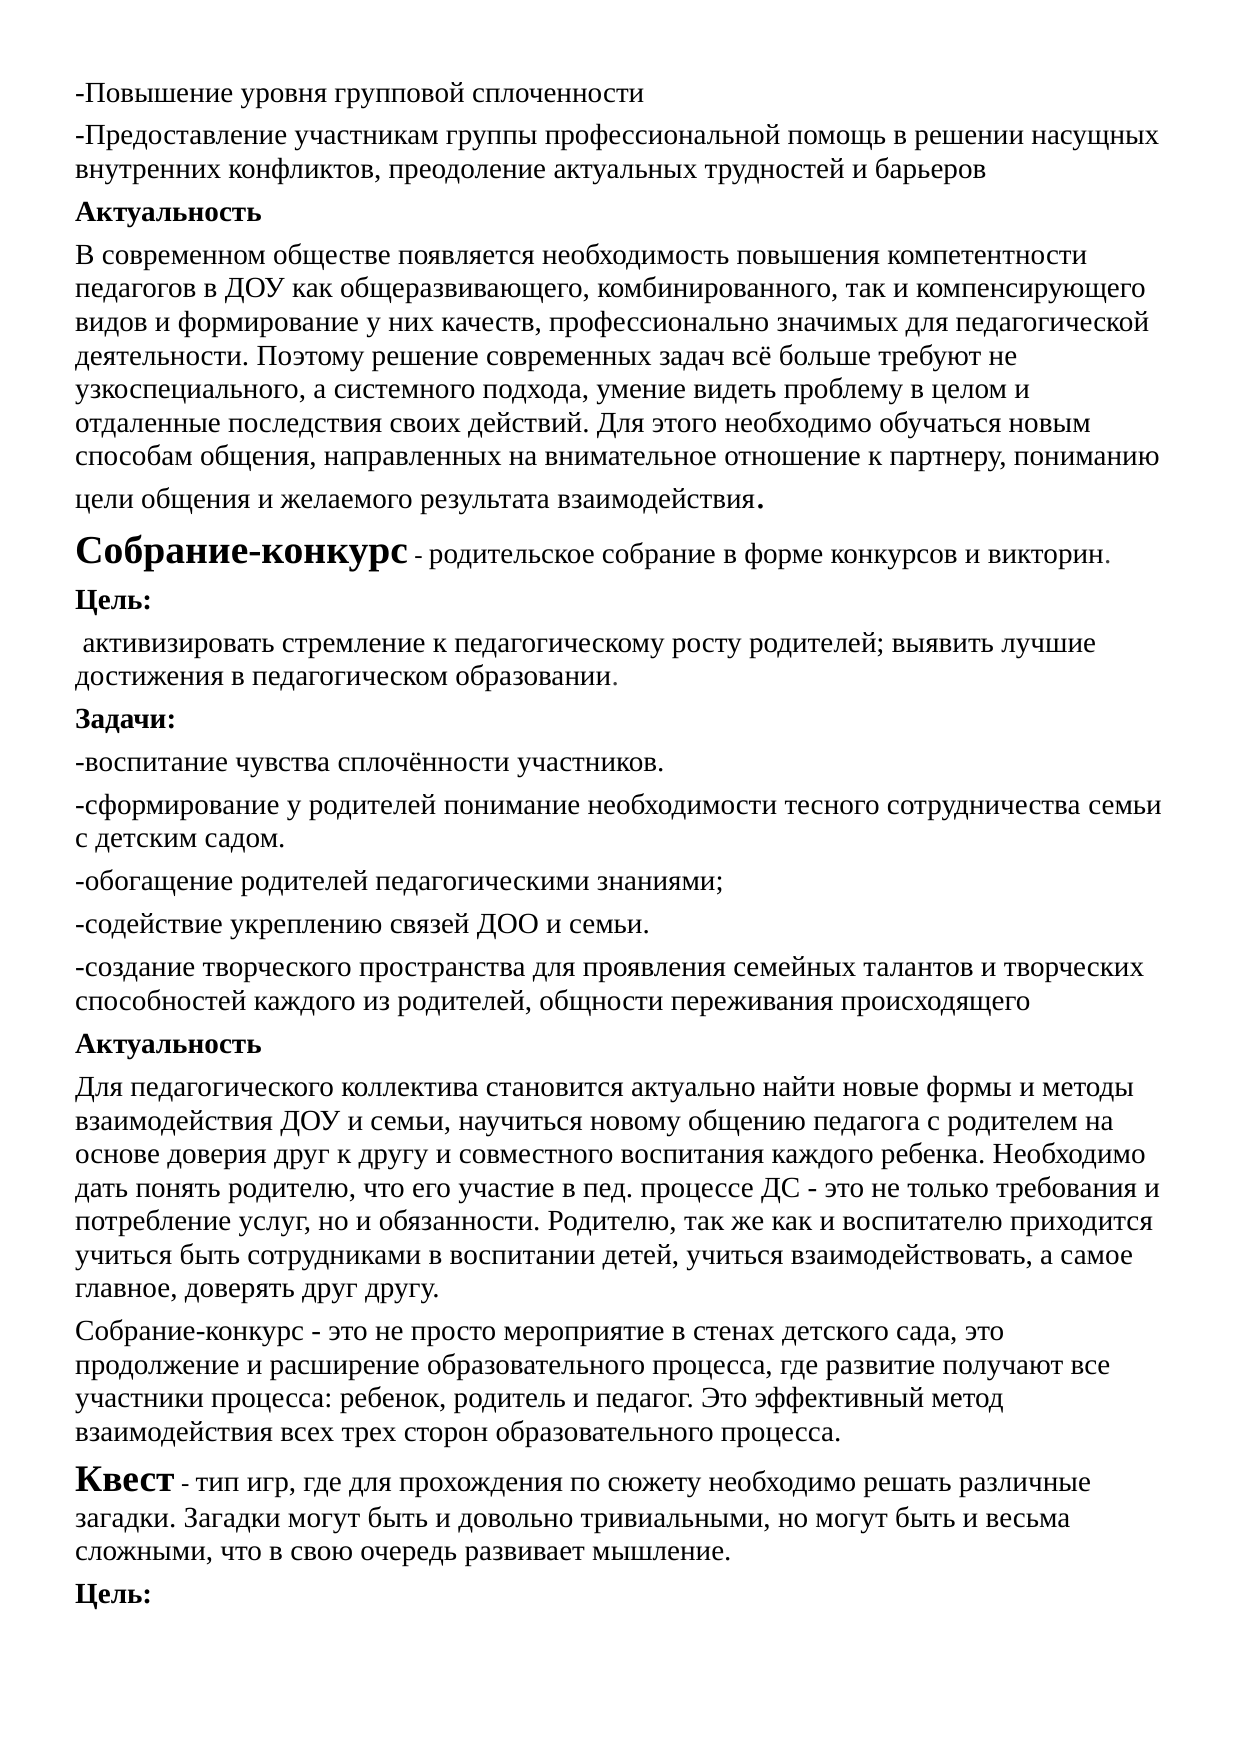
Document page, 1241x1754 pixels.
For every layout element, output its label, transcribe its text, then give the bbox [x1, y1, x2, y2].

text -сформирование у родителей понимание необходимости тесного сотрудничества семьи с детским садом. [75, 787, 1165, 854]
text -создание творческого пространства для проявления семейных талантов и творческих способностей каждого из родителей, общности переживания происходящего [75, 949, 1165, 1017]
text -воспитание чувства сплочённости участников. [75, 744, 1165, 777]
text Квест - тип игр, где для прохождения по сюжету необходимо решать различные загадки. Загадки могут быть и довольно тривиальными, но могут быть и весьма сложными, что в свою очередь развивает мышление. [75, 1457, 1165, 1567]
text Для педагогического коллектива становится актуально найти новые формы и методы взаимодействия ДОУ и семьи, научиться новому общению педагога с родителем на основе доверия друг к другу и совместного воспитания каждого ребенка. Необходимо дать понять родителю, что его участие в пед. процессе ДС - это не только требования и потребление услуг, но и обязанности. Родителю, так же как и воспитателю приходится учиться быть сотрудниками в воспитании детей, учиться взаимодействовать, а самое главное, доверять друг другу. [75, 1069, 1165, 1304]
text -содействие укреплению связей ДОО и семьи. [75, 907, 1165, 940]
text Собрание-конкурс - родительское собрание в форме конкурсов и викторин. [75, 527, 1165, 572]
text В современном обществе появляется необходимость повышения компетентности педагогов в ДОУ как общеразвивающего, комбинированного, так и компенсирующего видов и формирование у них качеств, профессионально значимых для педагогической деятельности. Поэтому решение современных задач всё больше требуют не узкоспециального, а системного подхода, умение видеть проблему в целом и отдаленные последствия своих действий. Для этого необходимо обучаться новым способам общения, направленных на внимательное отношение к партнеру, пониманию цели общения и желаемого результата взаимодействия. [75, 237, 1165, 517]
text -Повышение уровня групповой сплоченности [75, 75, 1165, 108]
text Собрание-конкурс - это не просто мероприятие в стенах детского сада, это продолжение и расширение образовательного процесса, где развитие получают все участники процесса: ребенок, родитель и педагог. Это эффективный метод взаимодействия всех трех сторон образовательного процесса. [75, 1313, 1165, 1448]
text активизировать стремление к педагогическому росту родителей; выявить лучшие достижения в педагогическом образовании. [75, 625, 1165, 692]
text Актуальность [75, 1026, 1165, 1060]
text Цель: [75, 582, 1165, 615]
text Цель: [75, 1576, 1165, 1609]
text -обогащение родителей педагогическими знаниями; [75, 863, 1165, 897]
text Актуальность [75, 194, 1165, 228]
text -Предоставление участникам группы профессиональной помощь в решении насущных внутренних конфликтов, преодоление актуальных трудностей и барьеров [75, 117, 1165, 184]
text Задачи: [75, 701, 1165, 734]
